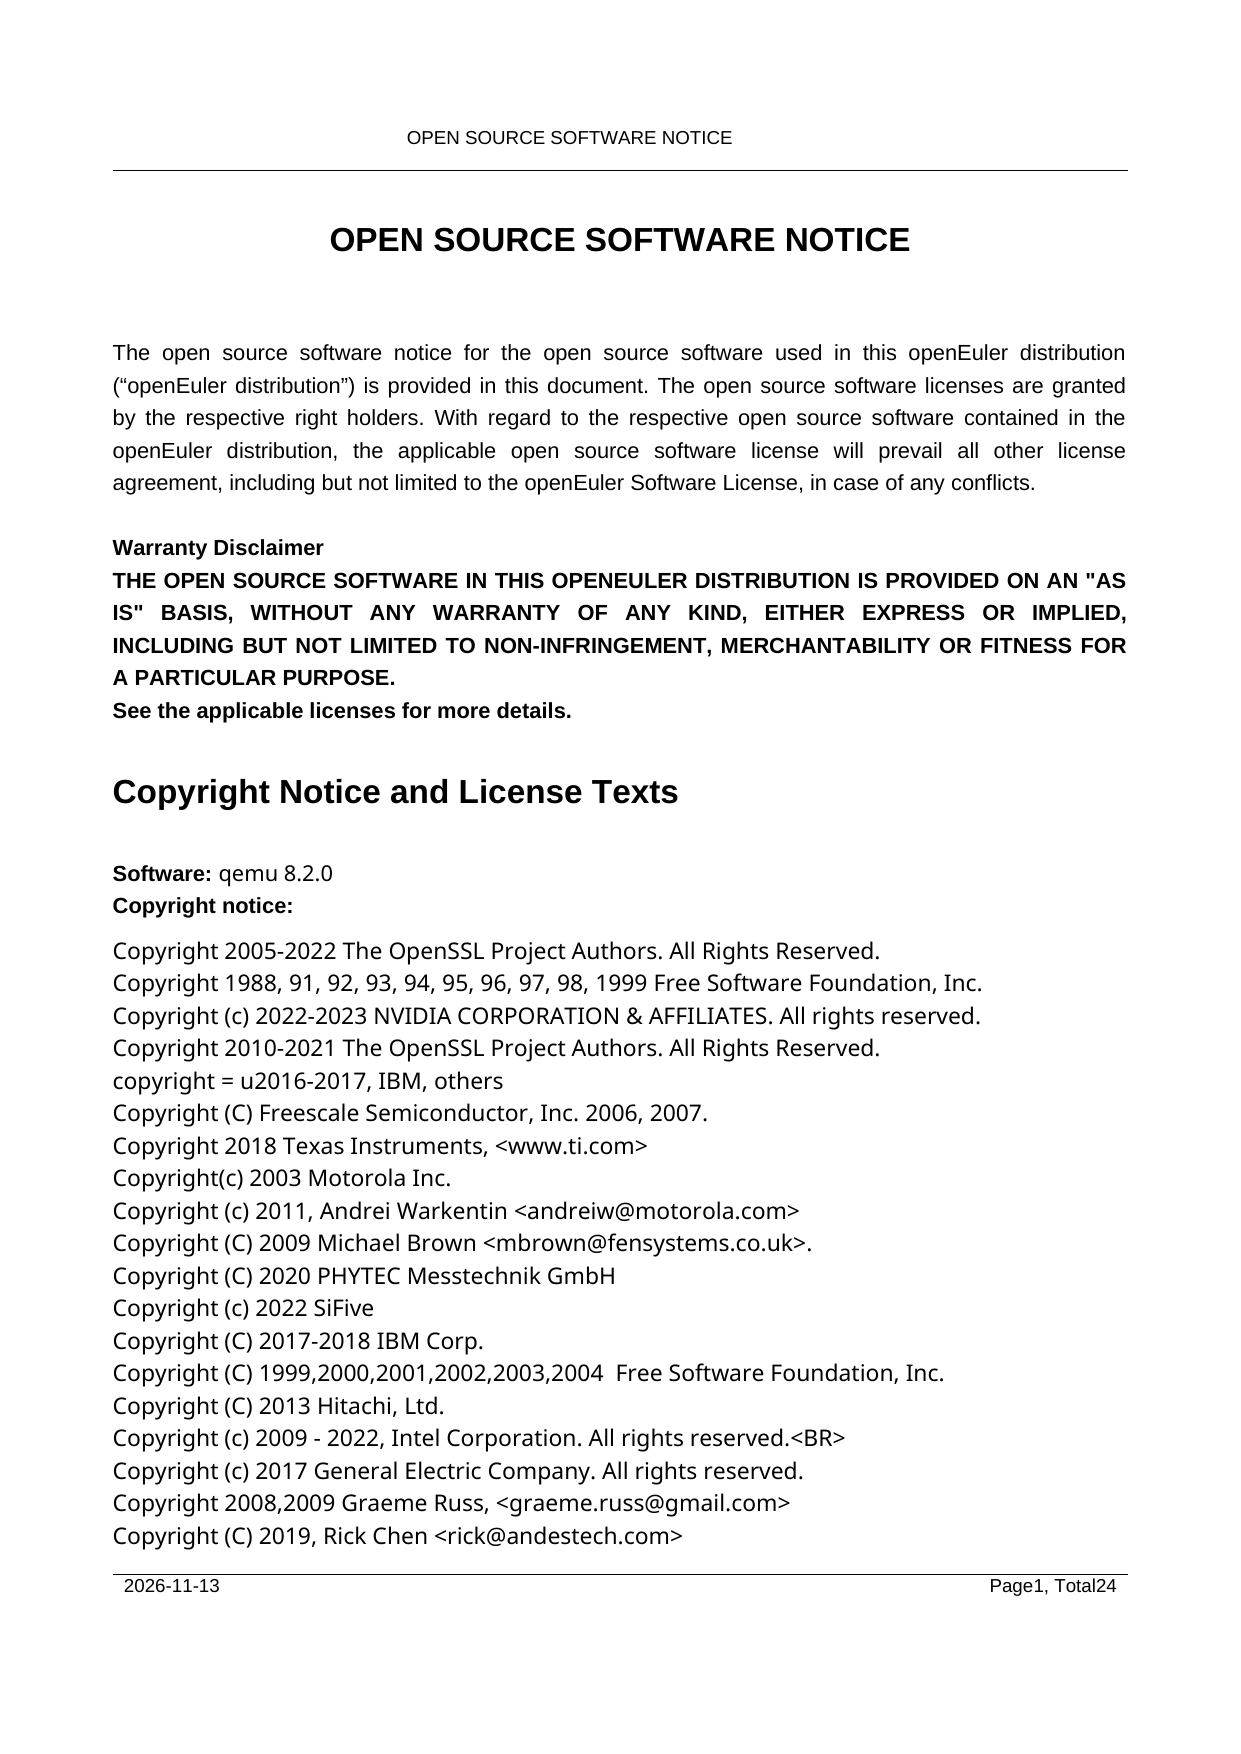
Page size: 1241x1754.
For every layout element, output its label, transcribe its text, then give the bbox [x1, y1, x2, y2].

text THE OPEN SOURCE SOFTWARE IN THIS OPENEULER DISTRIBUTION IS PROVIDED ON AN "AS IS" BASIS, WITHOUT ANY WARRANTY OF ANY KIND, EITHER EXPRESS OR IMPLIED, INCLUDING BUT NOT LIMITED TO NON-INFRINGEMENT, MERCHANTABILITY OR FITNESS FOR A PARTICULAR PURPOSE. See the applicable licenses for more details. [112, 564, 1128, 726]
text Warranty Disclaimer [112, 531, 1128, 564]
text OPEN SOURCE SOFTWARE NOTICE [112, 206, 1128, 271]
text Copyright notice: [112, 889, 1128, 921]
text Copyright Notice and License Texts [112, 759, 1128, 824]
title Software: qemu 8.2.0 [112, 856, 1128, 889]
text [112, 934, 1128, 1551]
text The open source software notice for the open source software used in this openEuler distribution (“openEuler distribution”) is provided in this document. The open source software licenses are granted by the respective right holders. With regard to the respective open source software contained in the openEuler distribution, the applicable open source software license will prevail all other license agreement, including but not limited to the openEuler Software License, in case of any conflicts. [112, 336, 1128, 499]
